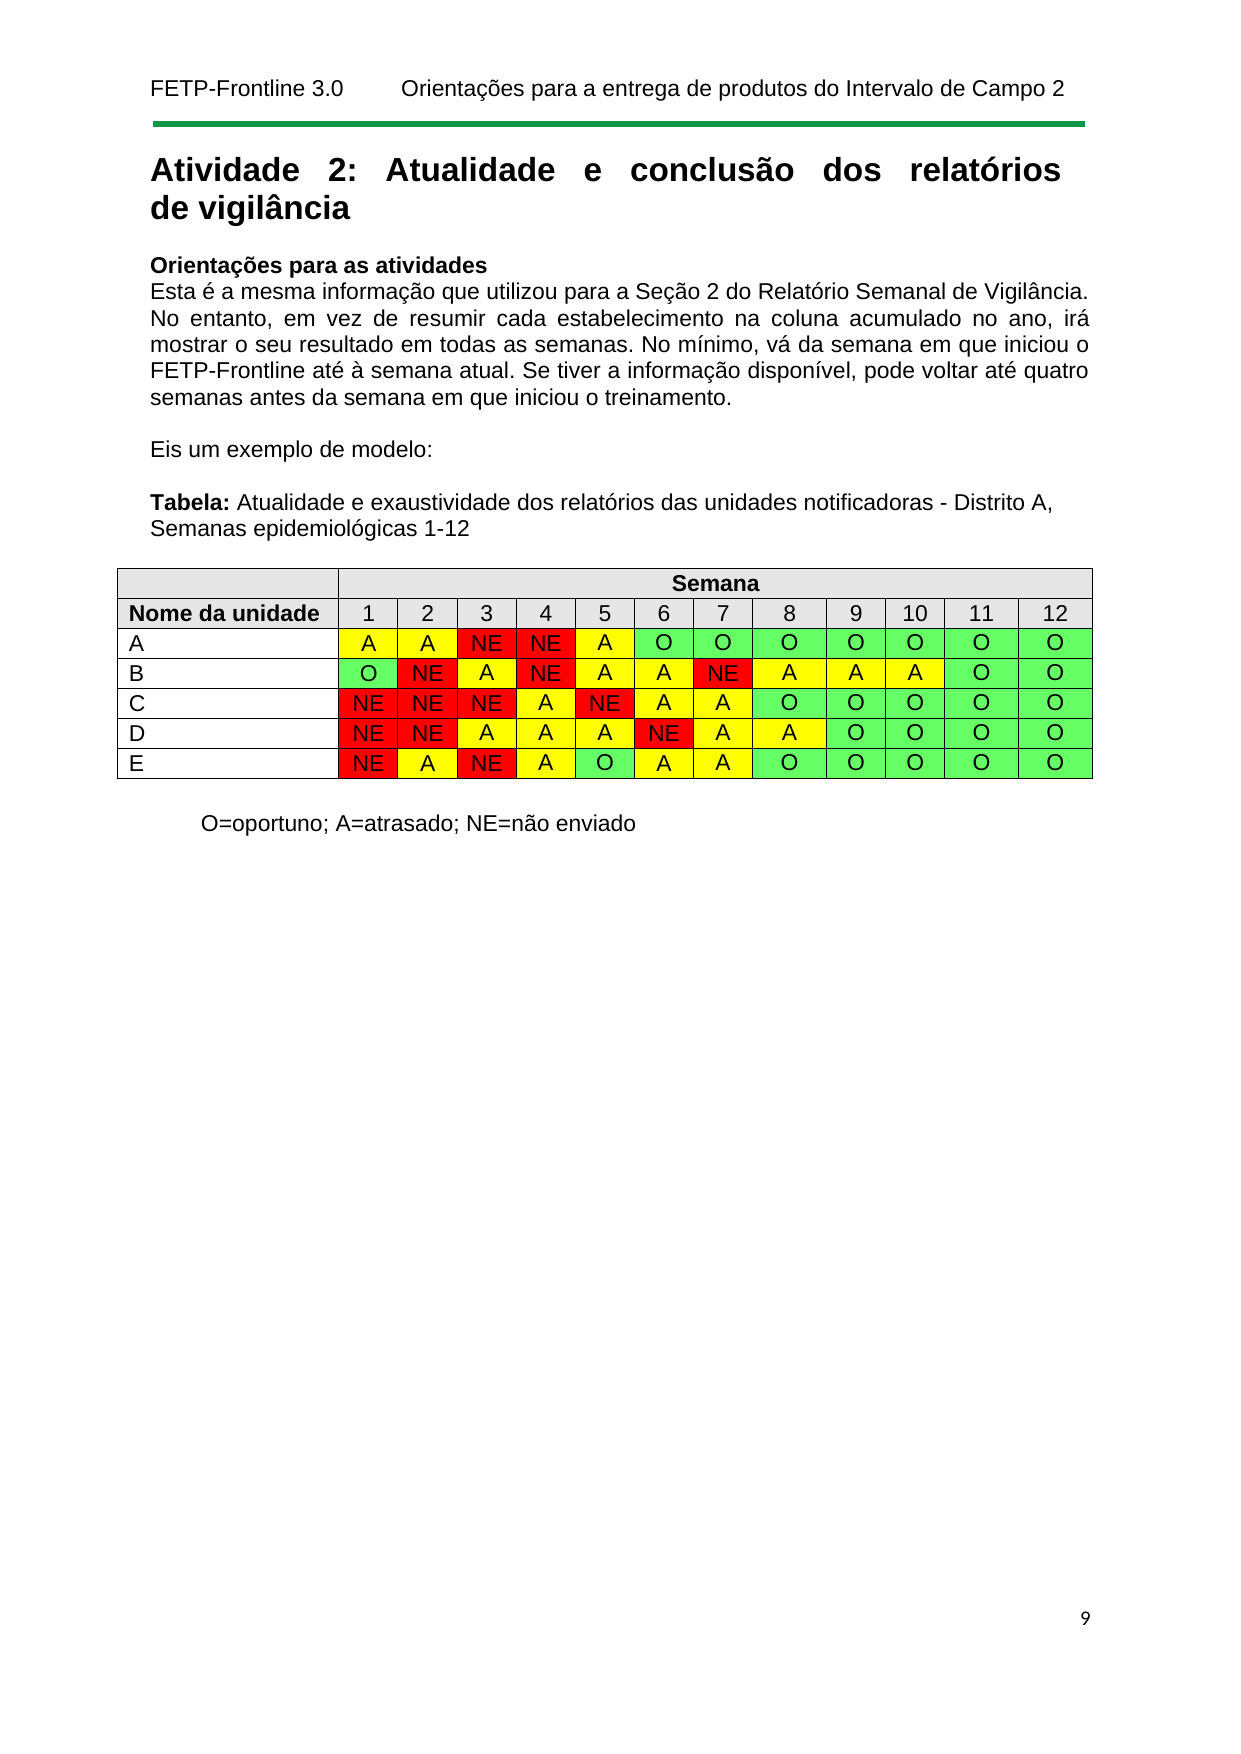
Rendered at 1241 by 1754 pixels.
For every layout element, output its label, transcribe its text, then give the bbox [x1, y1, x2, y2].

table_cell A [886, 659, 944, 688]
table_cell NE [635, 719, 693, 748]
table_cell A [458, 659, 516, 688]
table_cell NE [339, 689, 397, 718]
table_cell A [458, 719, 516, 748]
table_cell 7 [694, 599, 752, 628]
table_cell O [339, 659, 397, 688]
table_cell O [753, 749, 826, 778]
table_cell O [1019, 659, 1092, 688]
table_cell C [118, 689, 338, 718]
table_cell A [517, 689, 575, 718]
table_cell A [753, 719, 826, 748]
table_cell A [635, 689, 693, 718]
table_cell O [576, 749, 634, 778]
table_cell O [827, 689, 885, 718]
table_cell O [1019, 689, 1092, 718]
table_cell O [827, 749, 885, 778]
table_cell NE [398, 719, 457, 748]
table_cell A [398, 629, 457, 658]
table_cell O [694, 629, 752, 658]
table_cell NE [398, 689, 457, 718]
table_cell O [1019, 749, 1092, 778]
table_cell NE [517, 629, 575, 658]
table_cell A [694, 719, 752, 748]
table_cell O [1019, 719, 1092, 748]
title Atividade 2: Atualidade e conclusão dos relatórios de vigilância [150, 150, 1090, 227]
table_cell 1 [339, 599, 397, 628]
table_cell O [1019, 629, 1092, 658]
table_cell O [886, 749, 944, 778]
table_cell NE [398, 659, 457, 688]
table_cell NE [517, 659, 575, 688]
text Eis um exemplo de modelo: [150, 436, 1090, 463]
table_cell A [827, 659, 885, 688]
table_cell A [576, 629, 634, 658]
table_cell O [827, 719, 885, 748]
table_cell A [753, 659, 826, 688]
text Tabela: Atualidade e exaustividade dos relatórios das unidades notificadoras - Distrito A, Semanas epidemiológicas 1-12 [150, 489, 1090, 542]
table_cell A [635, 749, 693, 778]
table_cell A [398, 749, 457, 778]
table_cell NE [339, 719, 397, 748]
table_cell 8 [753, 599, 826, 628]
table_cell O [945, 629, 1018, 658]
table_cell O [886, 719, 944, 748]
table_cell 11 [945, 599, 1018, 628]
table_cell 10 [886, 599, 944, 628]
table_cell 6 [635, 599, 693, 628]
table_cell A [118, 629, 338, 658]
text Esta é a mesma informação que utilizou para a Seção 2 do Relatório Semanal de Vigilância. No entanto, em vez de resumir cada estabelecimento na coluna acumulado no ano, irá mostrar o seu resultado em todas as semanas. No mínimo, vá da semana em que iniciou o FETP-Frontline até à semana atual. Se tiver a informação disponível, pode voltar até quatro semanas antes da semana em que iniciou o treinamento. [150, 278, 1090, 410]
table_cell O [886, 689, 944, 718]
table_cell 12 [1019, 599, 1092, 628]
table_cell O [635, 629, 693, 658]
table_cell NE [694, 659, 752, 688]
table_cell A [517, 749, 575, 778]
table_cell 2 [398, 599, 457, 628]
table_cell O [753, 629, 826, 658]
table_cell O [886, 629, 944, 658]
table_cell 4 [517, 599, 575, 628]
table_cell A [339, 629, 397, 658]
table_cell NE [458, 629, 516, 658]
table_cell O [945, 689, 1018, 718]
table_cell 3 [458, 599, 516, 628]
table_cell NE [458, 689, 516, 718]
table_cell 9 [827, 599, 885, 628]
table_cell O [945, 659, 1018, 688]
table_cell A [576, 719, 634, 748]
table_cell D [118, 719, 338, 748]
table_cell A [576, 659, 634, 688]
table_cell Nome da unidade [118, 599, 338, 628]
table_cell A [635, 659, 693, 688]
table_header Semana [339, 569, 1092, 598]
table_cell B [118, 659, 338, 688]
table_cell A [694, 749, 752, 778]
text Orientações para as atividades [150, 252, 1090, 278]
table_cell NE [339, 749, 397, 778]
table_cell O [945, 749, 1018, 778]
table_cell O [753, 689, 826, 718]
table_cell NE [576, 689, 634, 718]
table_cell 5 [576, 599, 634, 628]
table_cell O [827, 629, 885, 658]
table_cell O [945, 719, 1018, 748]
table_cell A [517, 719, 575, 748]
table_cell NE [458, 749, 516, 778]
text O=oportuno; A=atrasado; NE=não enviado [150, 810, 1090, 836]
table_header [118, 569, 338, 598]
table_cell A [694, 689, 752, 718]
table_cell E [118, 749, 338, 778]
